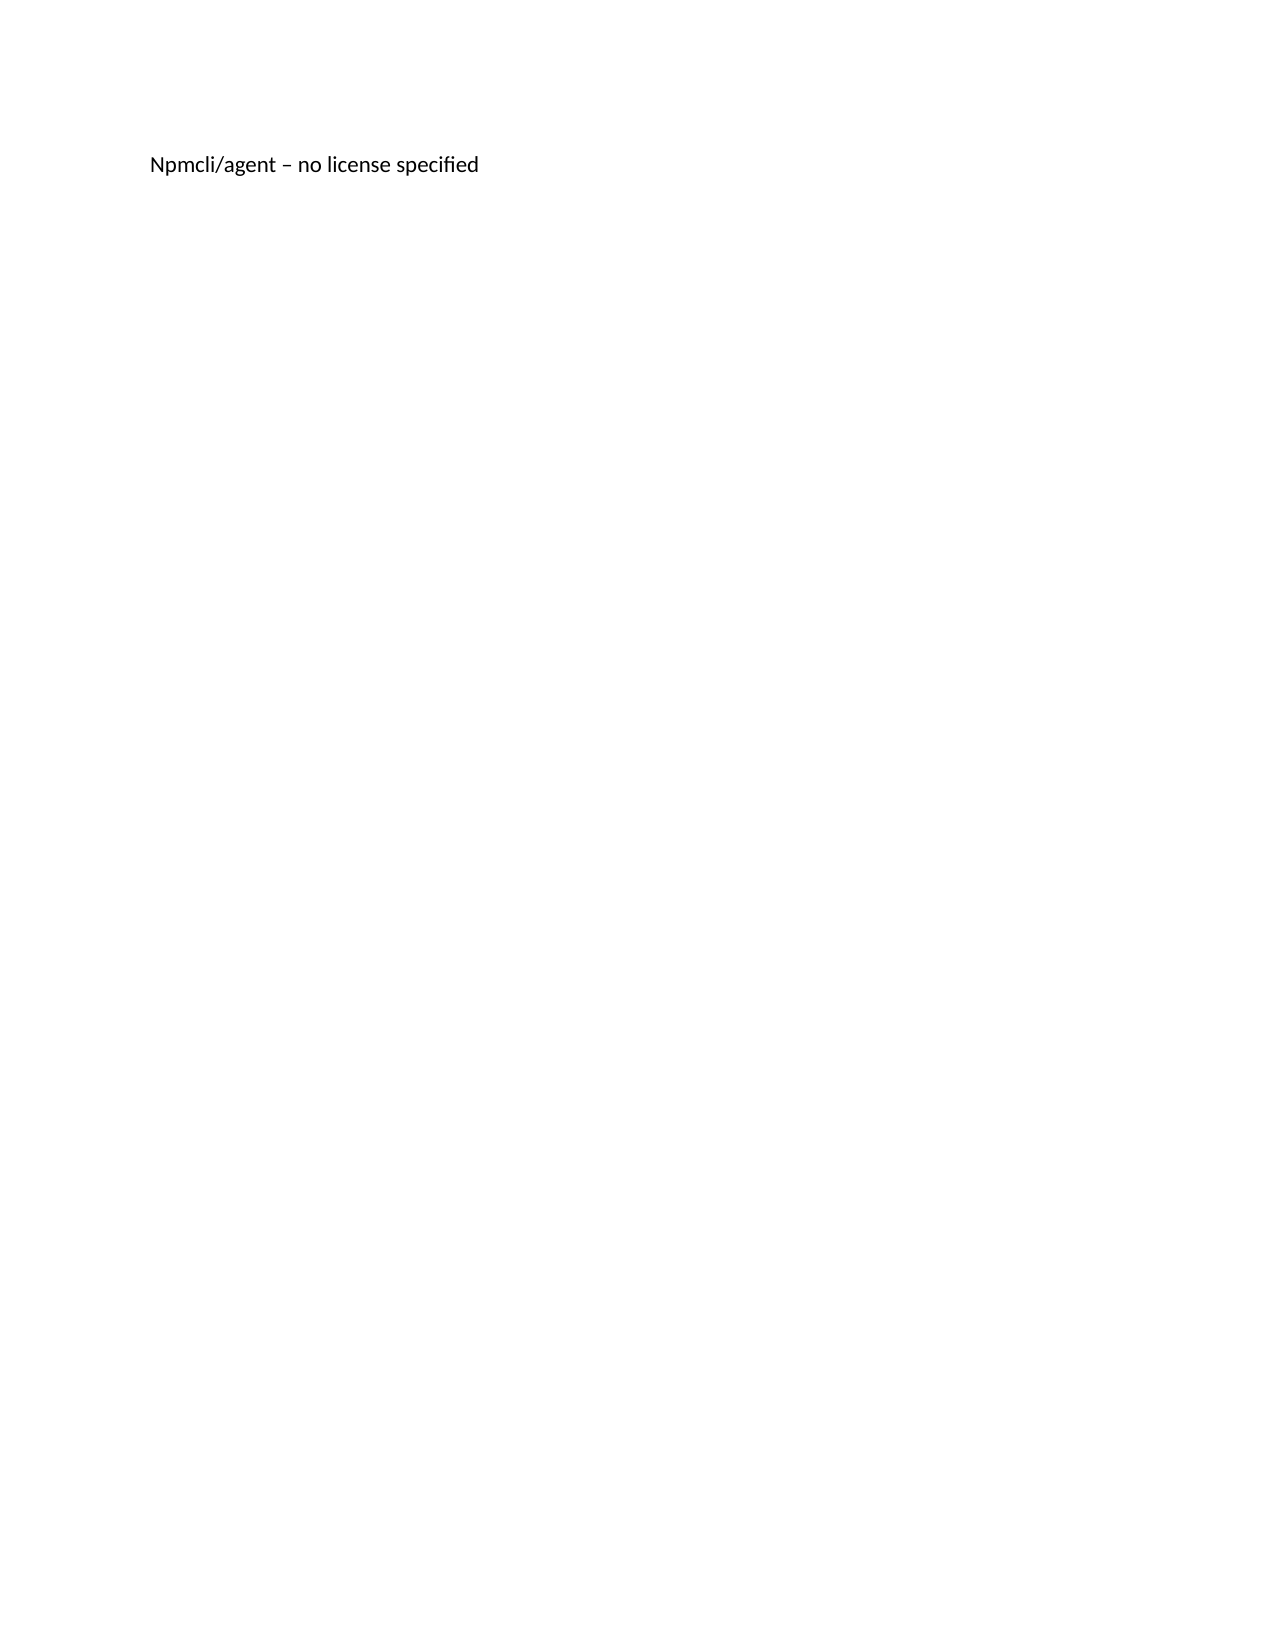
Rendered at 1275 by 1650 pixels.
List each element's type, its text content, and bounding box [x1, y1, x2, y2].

text Npmcli/agent – no license specified [150, 150, 1125, 178]
